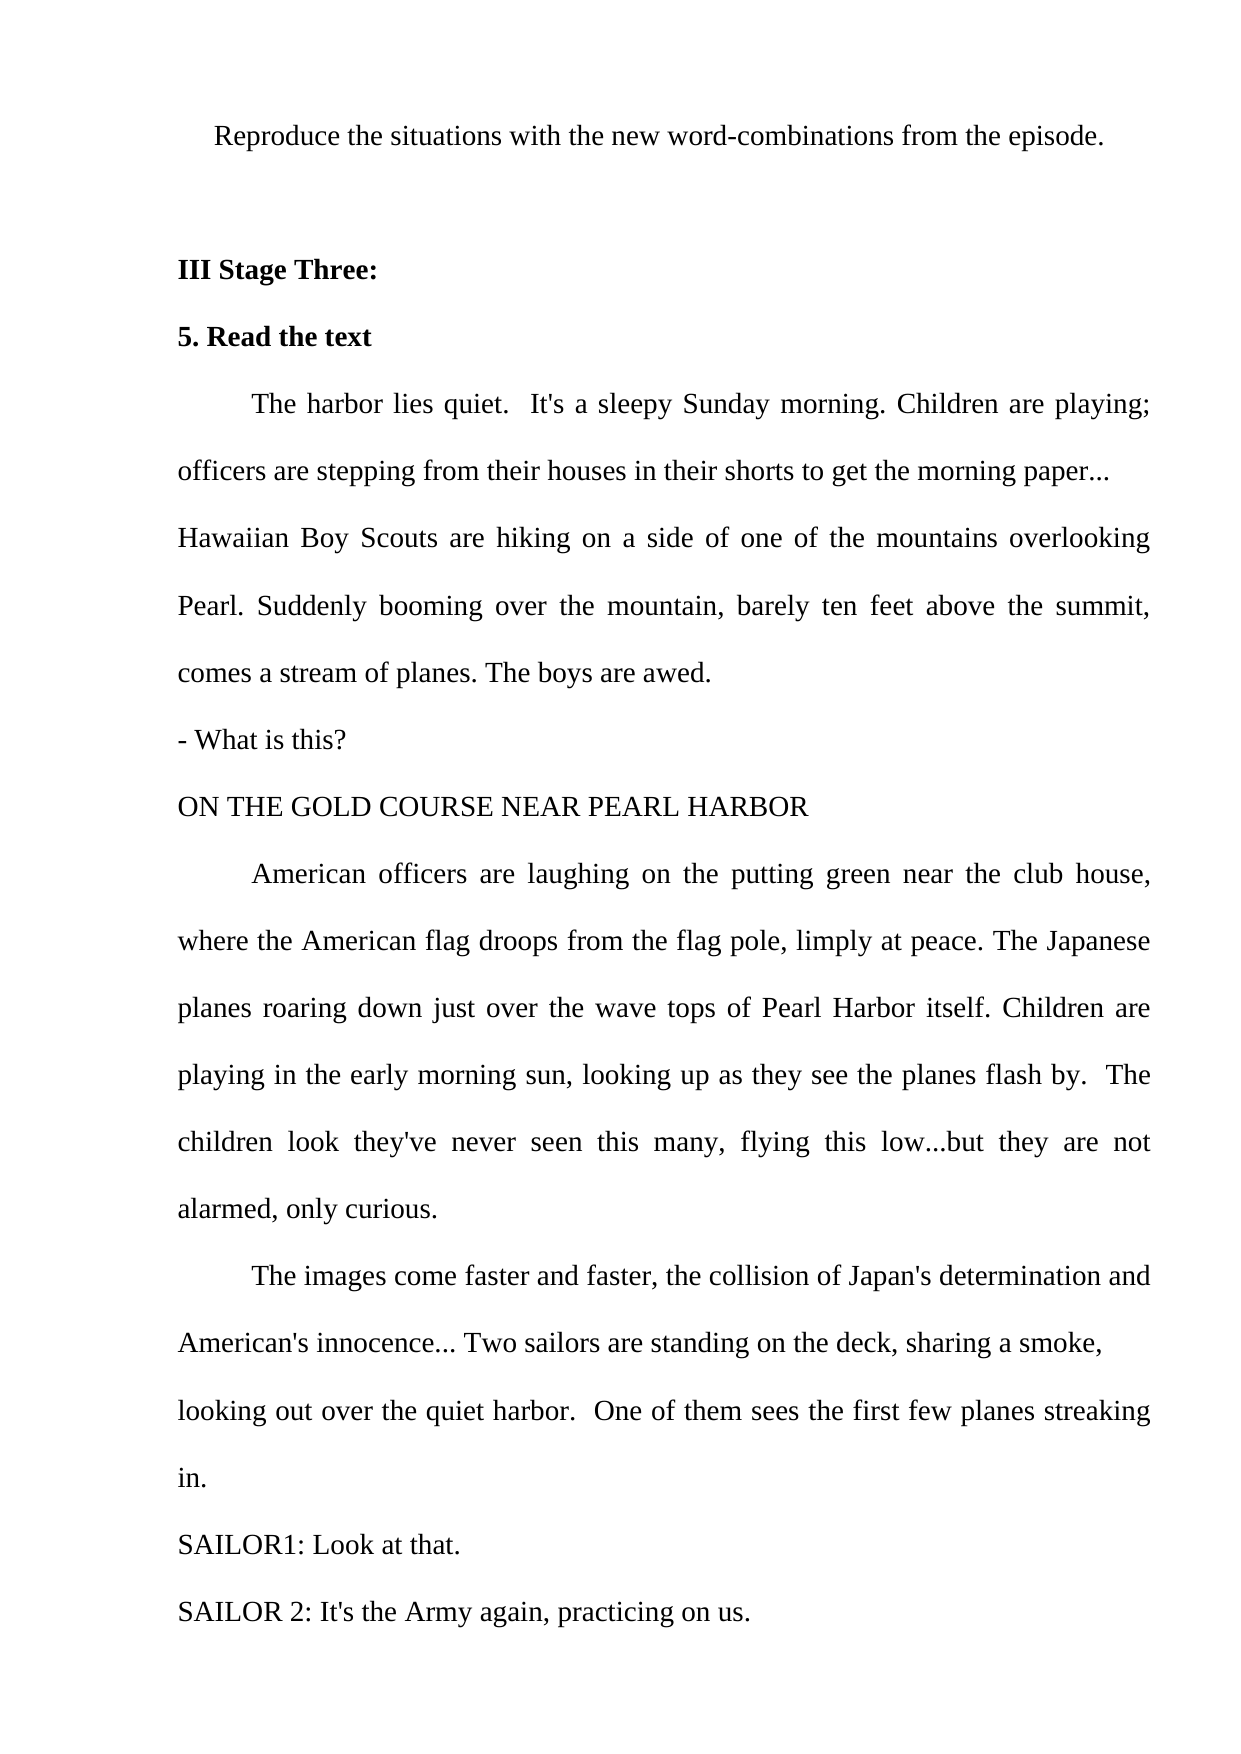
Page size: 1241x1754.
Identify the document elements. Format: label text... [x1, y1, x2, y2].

text American officers are laughing on the putting green near the club house, where the American flag droops from the flag pole, limply at peace. The Japanese planes roaring down just over the wave tops of Pearl Harbor itself. Children are playing in the early morning sun, looking up as they see the planes flash by. The children look they've never seen this many, flying this low...but they are not alarmed, only curious. [177, 856, 1152, 1225]
text III Stage Three: [177, 252, 1152, 286]
text ON THE GOLD COURSE NEAR PEARL HARBOR [177, 789, 1152, 822]
text - What is this? [177, 722, 1152, 755]
text 5. Read the text [177, 319, 1152, 353]
text looking out over the quiet harbor. One of them sees the first few planes streaking in. [177, 1393, 1152, 1493]
text SAILOR 2: It's the Army again, practicing on us. [177, 1594, 1152, 1627]
text The images come faster and faster, the collision of Japan's determination and American's innocence... Two sailors are standing on the deck, sharing a smoke, [177, 1258, 1152, 1359]
text The harbor lies quiet. It's a sleepy Sunday morning. Children are playing; officers are stepping from their houses in their shorts to get the morning paper... [177, 386, 1152, 487]
text Hawaiian Boy Scouts are hiking on a side of one of the mountains overlooking Pearl. Suddenly booming over the mountain, barely ten feet above the summit, comes a stream of planes. The boys are awed. [177, 521, 1152, 688]
text Reproduce the situations with the new word-combinations from the episode. [177, 118, 1152, 152]
text SAILOR1: Look at that. [177, 1527, 1152, 1560]
